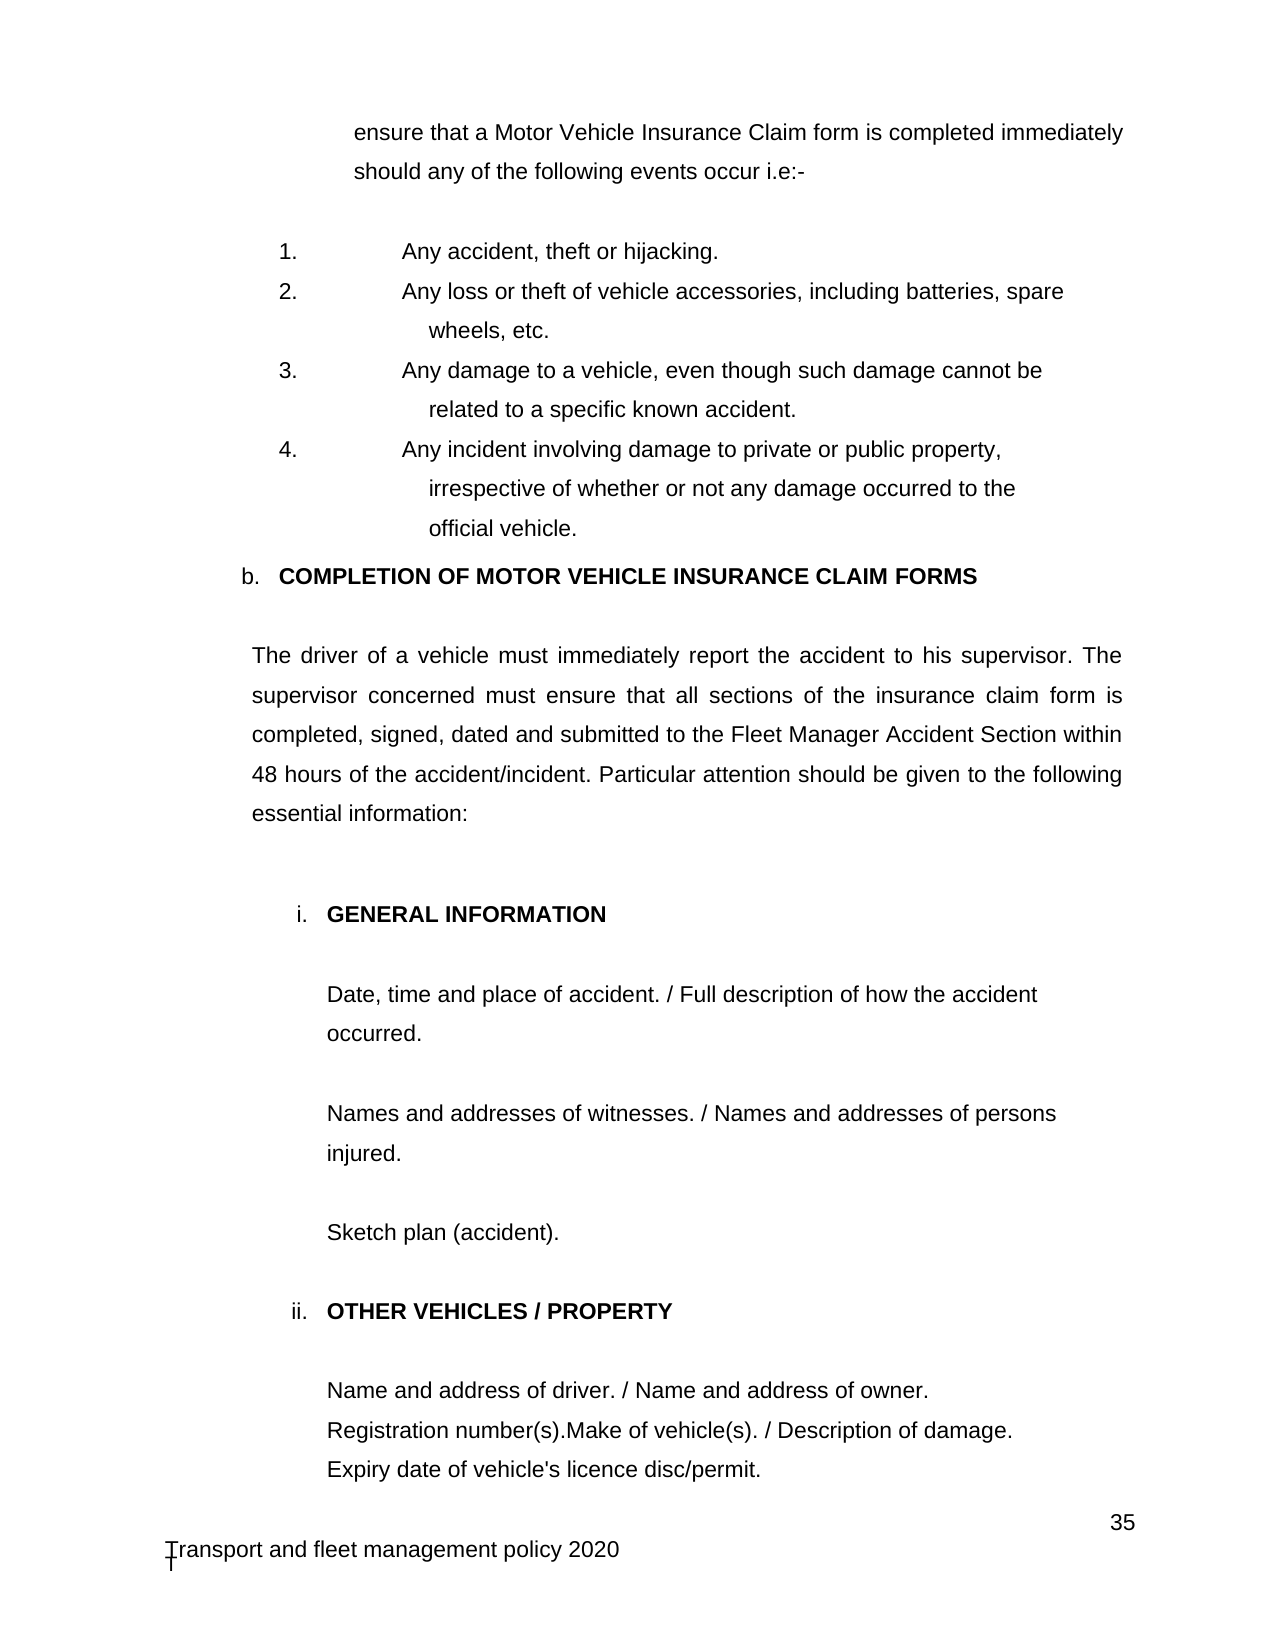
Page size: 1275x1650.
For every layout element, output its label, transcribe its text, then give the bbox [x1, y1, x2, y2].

subtitle COMPLETION OF MOTOR VEHICLE INSURANCE CLAIM FORMS [241, 563, 1135, 589]
text Date, time and place of accident. / Full description of how the accident occurred. [327, 981, 1060, 1047]
list Any loss or theft of vehicle accessories, including batteries, spare wheels, etc. [278, 278, 1085, 343]
list Any damage to a vehicle, even though such damage cannot be related to a specific known accident. [278, 357, 1063, 422]
list Any incident involving damage to private or public property, irrespective of whether or not any damage occurred to the official vehicle. [278, 436, 1081, 541]
text Sketch plan (accident). [327, 1219, 1135, 1245]
text Names and addresses of witnesses. / Names and addresses of persons injured. [327, 1100, 1079, 1166]
text The driver of a vehicle must immediately report the accident to his supervisor. The supervisor concerned must ensure that all sections of the insurance claim form is completed, signed, dated and submitted to the Fleet Manager Accident Section within 48 hours of the accident/incident. Particular attention should be given to the following essential information: [252, 642, 1123, 827]
text Name and address of driver. / Name and address of owner. Registration number(s).Make of vehicle(s). / Description of damage. Expiry date of vehicle's licence disc/permit. [327, 1377, 1036, 1483]
subtitle GENERAL INFORMATION [308, 901, 1135, 927]
subtitle OTHER VEHICLES / PROPERTY [308, 1298, 1135, 1324]
list Any accident, theft or hijacking. [278, 238, 1135, 264]
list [335, 119, 1124, 184]
